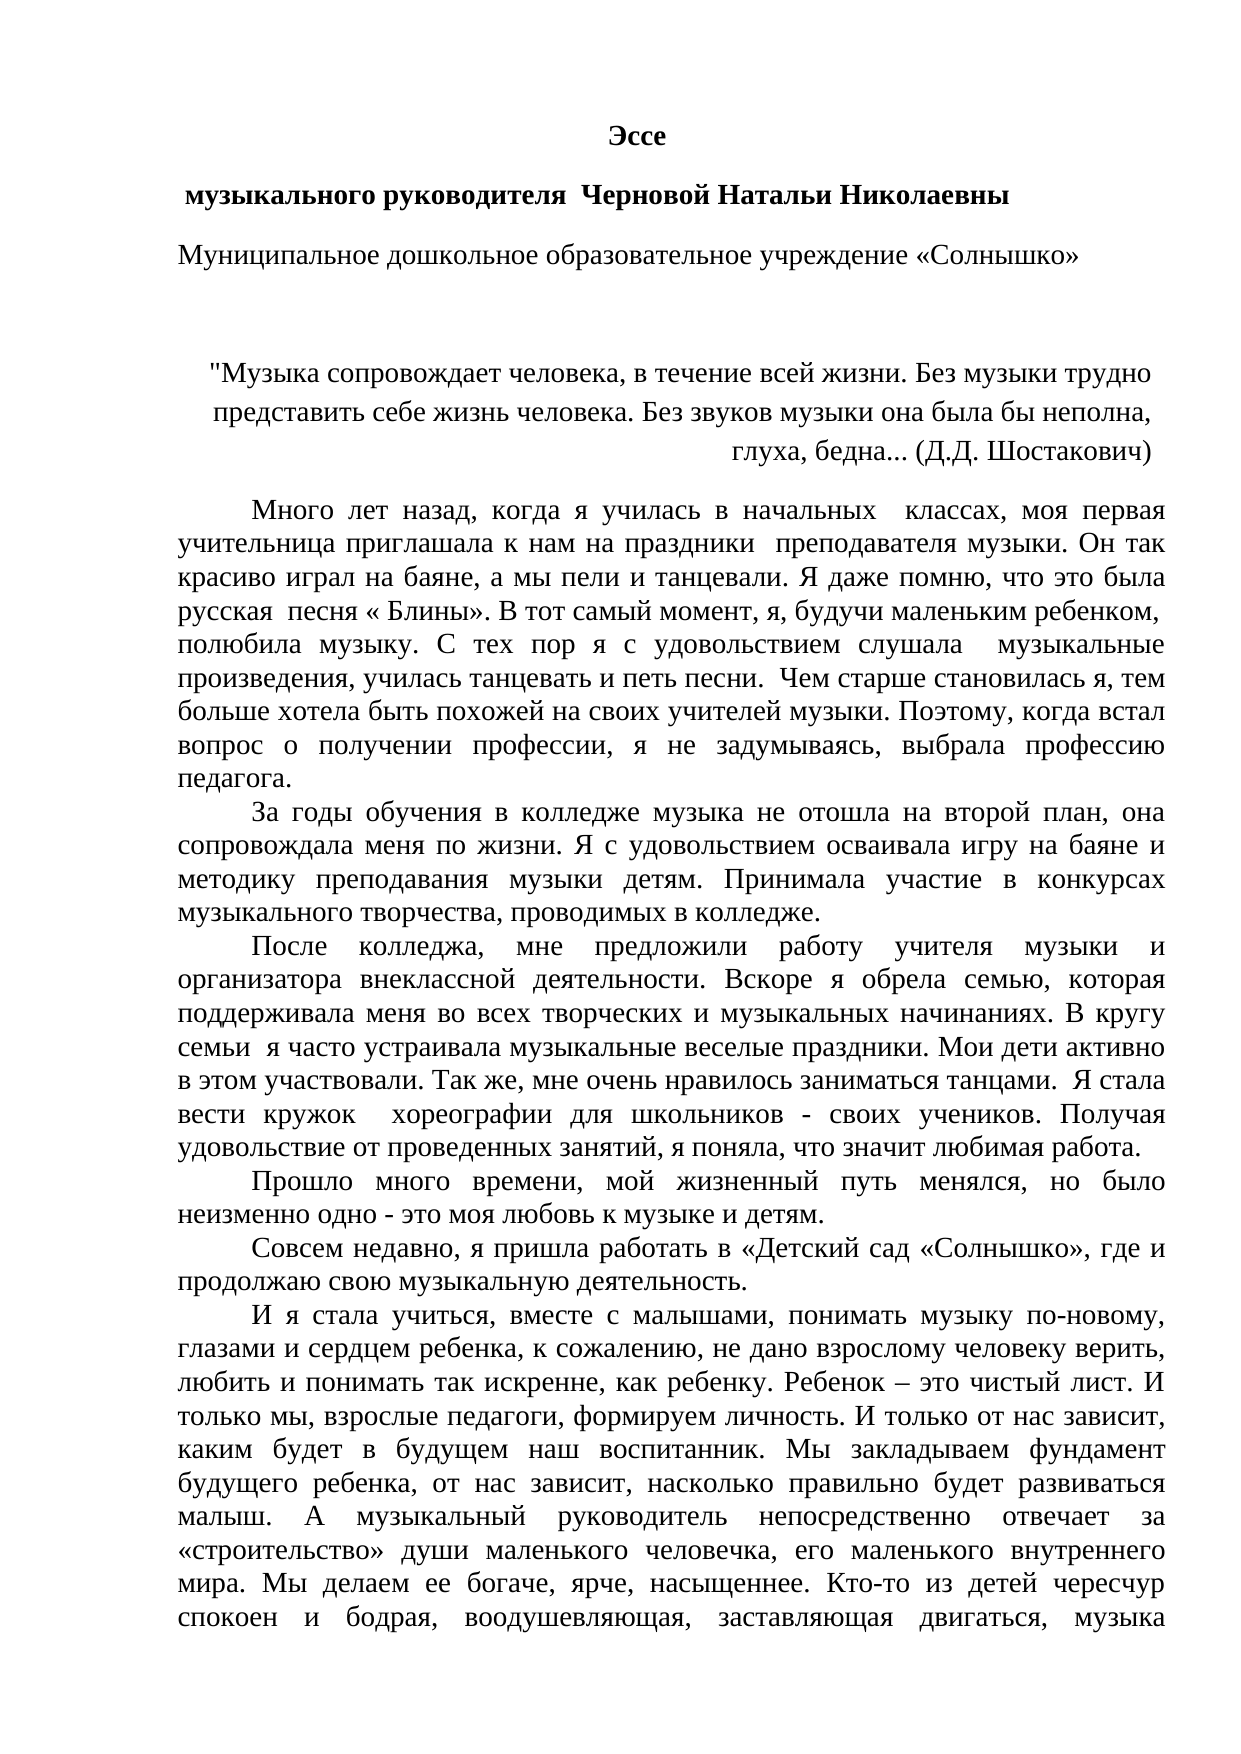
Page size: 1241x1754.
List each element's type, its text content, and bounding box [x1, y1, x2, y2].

text музыкального руководителя Черновой Натальи Николаевны [177, 177, 1152, 211]
text Муниципальное дошкольное образовательное учреждение «Солнышко» [177, 237, 1152, 270]
text Прошло много времени, мой жизненный путь менялся, но было неизменно одно - это моя любовь к музыке и детям. [177, 1163, 1166, 1230]
text полюбила музыку. С тех пор я с удовольствием слушала музыкальные произведения, училась танцевать и петь песни. Чем старше становилась я, тем больше хотела быть похожей на своих учителей музыки. Поэтому, когда встал вопрос о получении профессии, я не задумываясь, выбрала профессию педагога. [177, 626, 1166, 794]
text Совсем недавно, я пришла работать в «Детский сад «Солнышко», где и продолжаю свою музыкальную деятельность. [177, 1230, 1166, 1297]
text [177, 1297, 1166, 1632]
text После колледжа, мне предложили работу учителя музыки и организатора внеклассной деятельности. Вскоре я обрела семью, которая поддерживала меня во всех творческих и музыкальных начинаниях. В кругу семьи я часто устраивала музыкальные веселые праздники. Мои дети активно в этом участвовали. Так же, мне очень нравилось заниматься танцами. Я стала вести кружок хореографии для школьников - своих учеников. Получая удовольствие от проведенных занятий, я поняла, что значит любимая работа. [177, 928, 1166, 1163]
text Эссе [177, 118, 1152, 152]
text Много лет назад, когда я училась в начальных классах, моя первая учительница приглашала к нам на праздники преподавателя музыки. Он так красиво играл на баяне, а мы пели и танцевали. Я даже помню, что это была русская песня « Блины». В тот самый момент, я, будучи маленьким ребенком, [177, 492, 1166, 626]
text "Музыка сопровождает человека, в течение всей жизни. Без музыки трудно представить себе жизнь человека. Без звуков музыки она была бы неполна, глуха, бедна... (Д.Д. Шостакович) [177, 356, 1152, 466]
text За годы обучения в колледже музыка не отошла на второй план, она сопровождала меня по жизни. Я с удовольствием осваивала игру на баяне и методику преподавания музыки детям. Принимала участие в конкурсах музыкального творчества, проводимых в колледже. [177, 794, 1166, 928]
